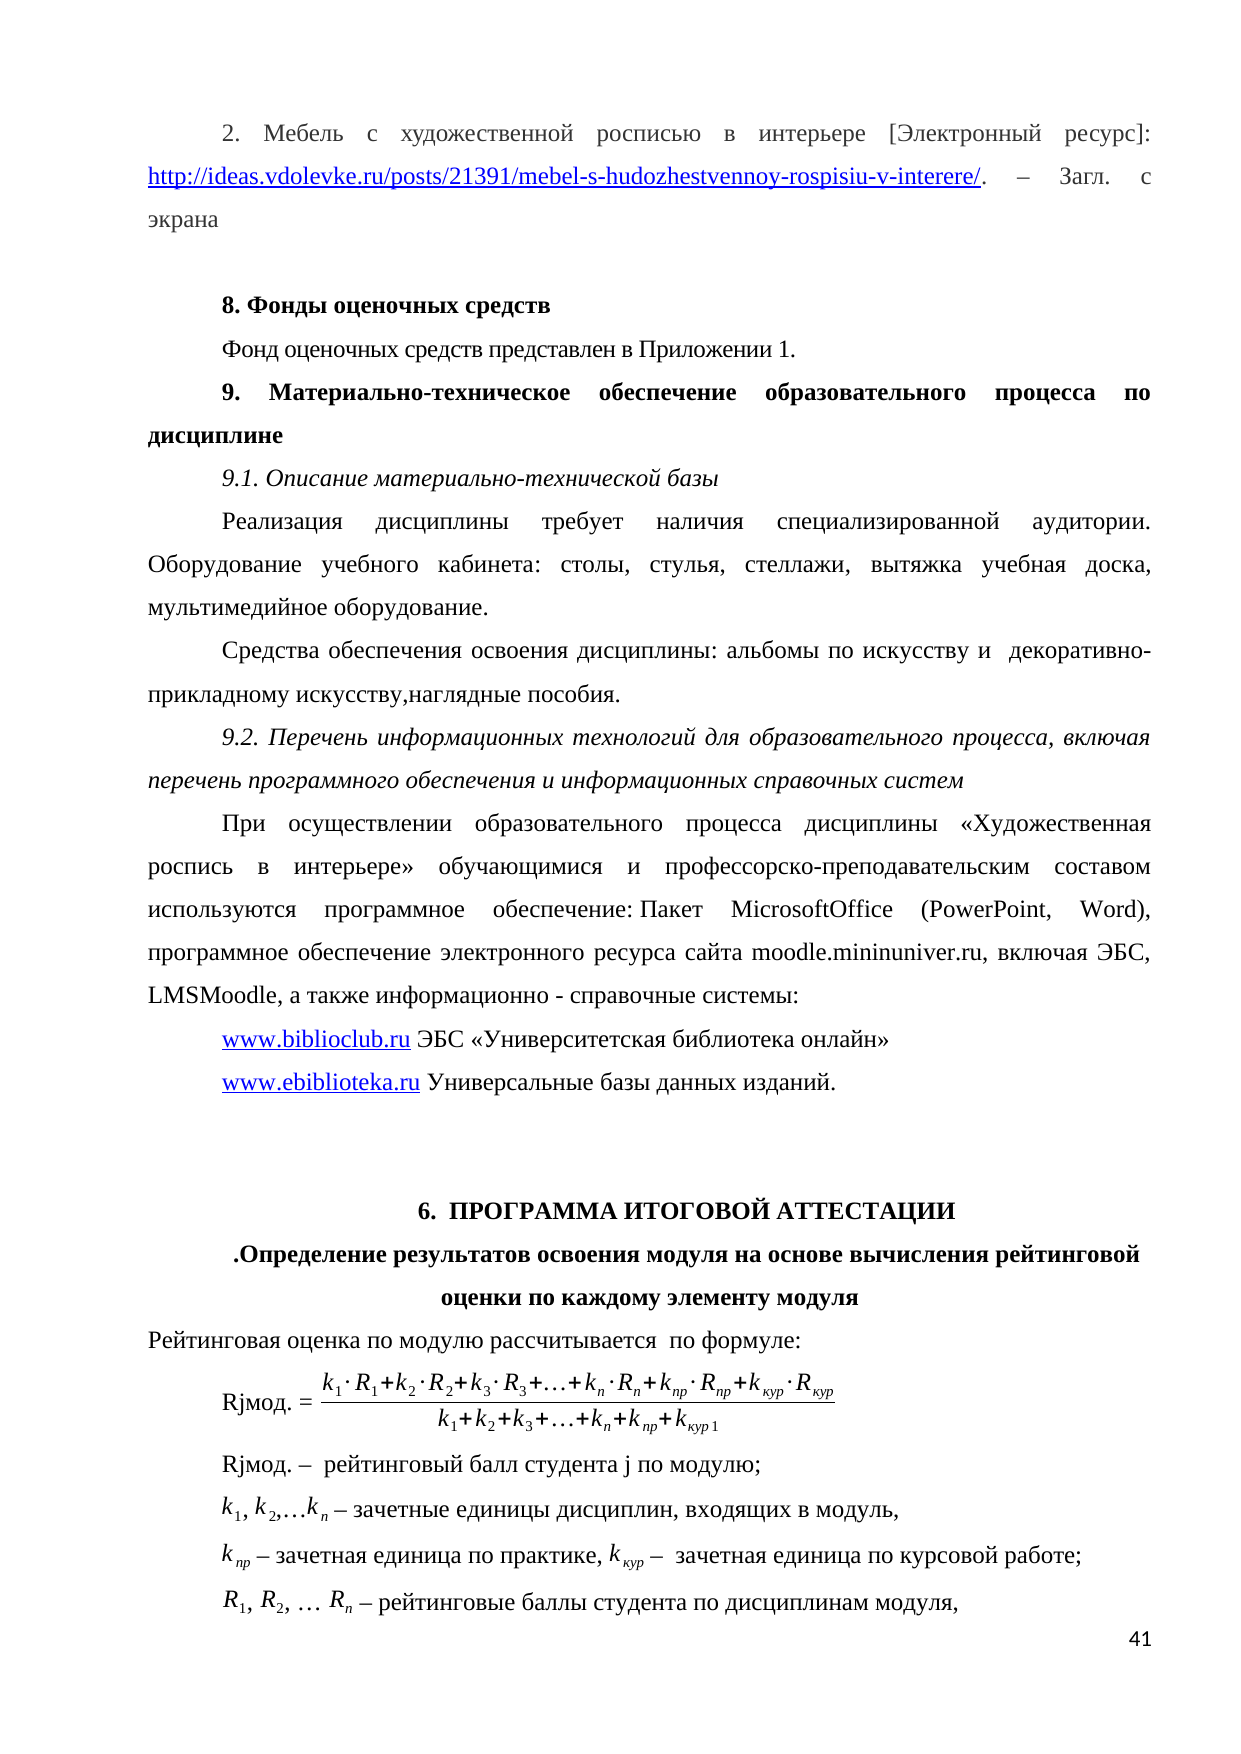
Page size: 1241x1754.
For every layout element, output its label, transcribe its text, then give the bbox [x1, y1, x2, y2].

text www.ebiblioteka.ru Универсальные базы данных изданий. [148, 1067, 1152, 1096]
text Rjмод. – рейтинговый балл студента j по модулю; [148, 1449, 1152, 1478]
text 8. Фонды оценочных средств [148, 291, 1152, 319]
text 2. Мебель с художественной росписью в интерьере [Электронный ресурс]: http://ideas.vdolevke.ru/posts/21391/mebel-s-hudozhestvennoy-rospisiu-v-interere/. – Загл. с экрана [148, 118, 1152, 233]
text .Определение результатов освоения модуля на основе вычисления рейтинговой оценки по каждому элементу модуля [148, 1239, 1152, 1311]
text 6. ПРОГРАММА ИТОГОВОЙ АТТЕСТАЦИИ [148, 1196, 1152, 1225]
text – зачетная единица по практике, – зачетная единица по курсовой работе; [148, 1539, 1152, 1571]
text Фонд оценочных средств представлен в Приложении 1. [148, 334, 1152, 362]
text , , … – рейтинговые баллы студента по дисциплинам модуля, [148, 1585, 1152, 1617]
text Rjмод. = [148, 1369, 1152, 1435]
text , ,… – зачетные единицы дисциплин, входящих в модуль, [148, 1493, 1152, 1524]
text 9.2. Перечень информационных технологий для образовательного процесса, включая перечень программного обеспечения и информационных справочных систем [148, 722, 1152, 794]
text Реализация дисциплины требует наличия специализированной аудитории. Оборудование учебного кабинета: столы, стулья, стеллажи, вытяжка учебная доска, мультимедийное оборудование. [148, 506, 1152, 621]
text www.biblioclub.ru ЭБС «Университетская библиотека онлайн» [148, 1024, 1152, 1052]
text Средства обеспечения освоения дисциплины: альбомы по искусству и декоративно-прикладному искусству,наглядные пособия. [148, 636, 1152, 707]
text 9.1. Описание материально-технической базы [148, 463, 1152, 492]
text 9. Материально-техническое обеспечение образовательного процесса по дисциплине [148, 377, 1152, 449]
text При осуществлении образовательного процесса дисциплины «Художественная роспись в интерьере» обучающимися и профессорско-преподавательским составом используются программное обеспечение: Пакет MicrosoftOffice (PowerPoint, Word), программное обеспечение электронного ресурса сайта moodle.mininuniver.ru, включая ЭБС, LMSMoodle, а также информационно - справочные системы: [148, 808, 1152, 1009]
text Рейтинговая оценка по модулю рассчитывается по формуле: [148, 1326, 1152, 1354]
